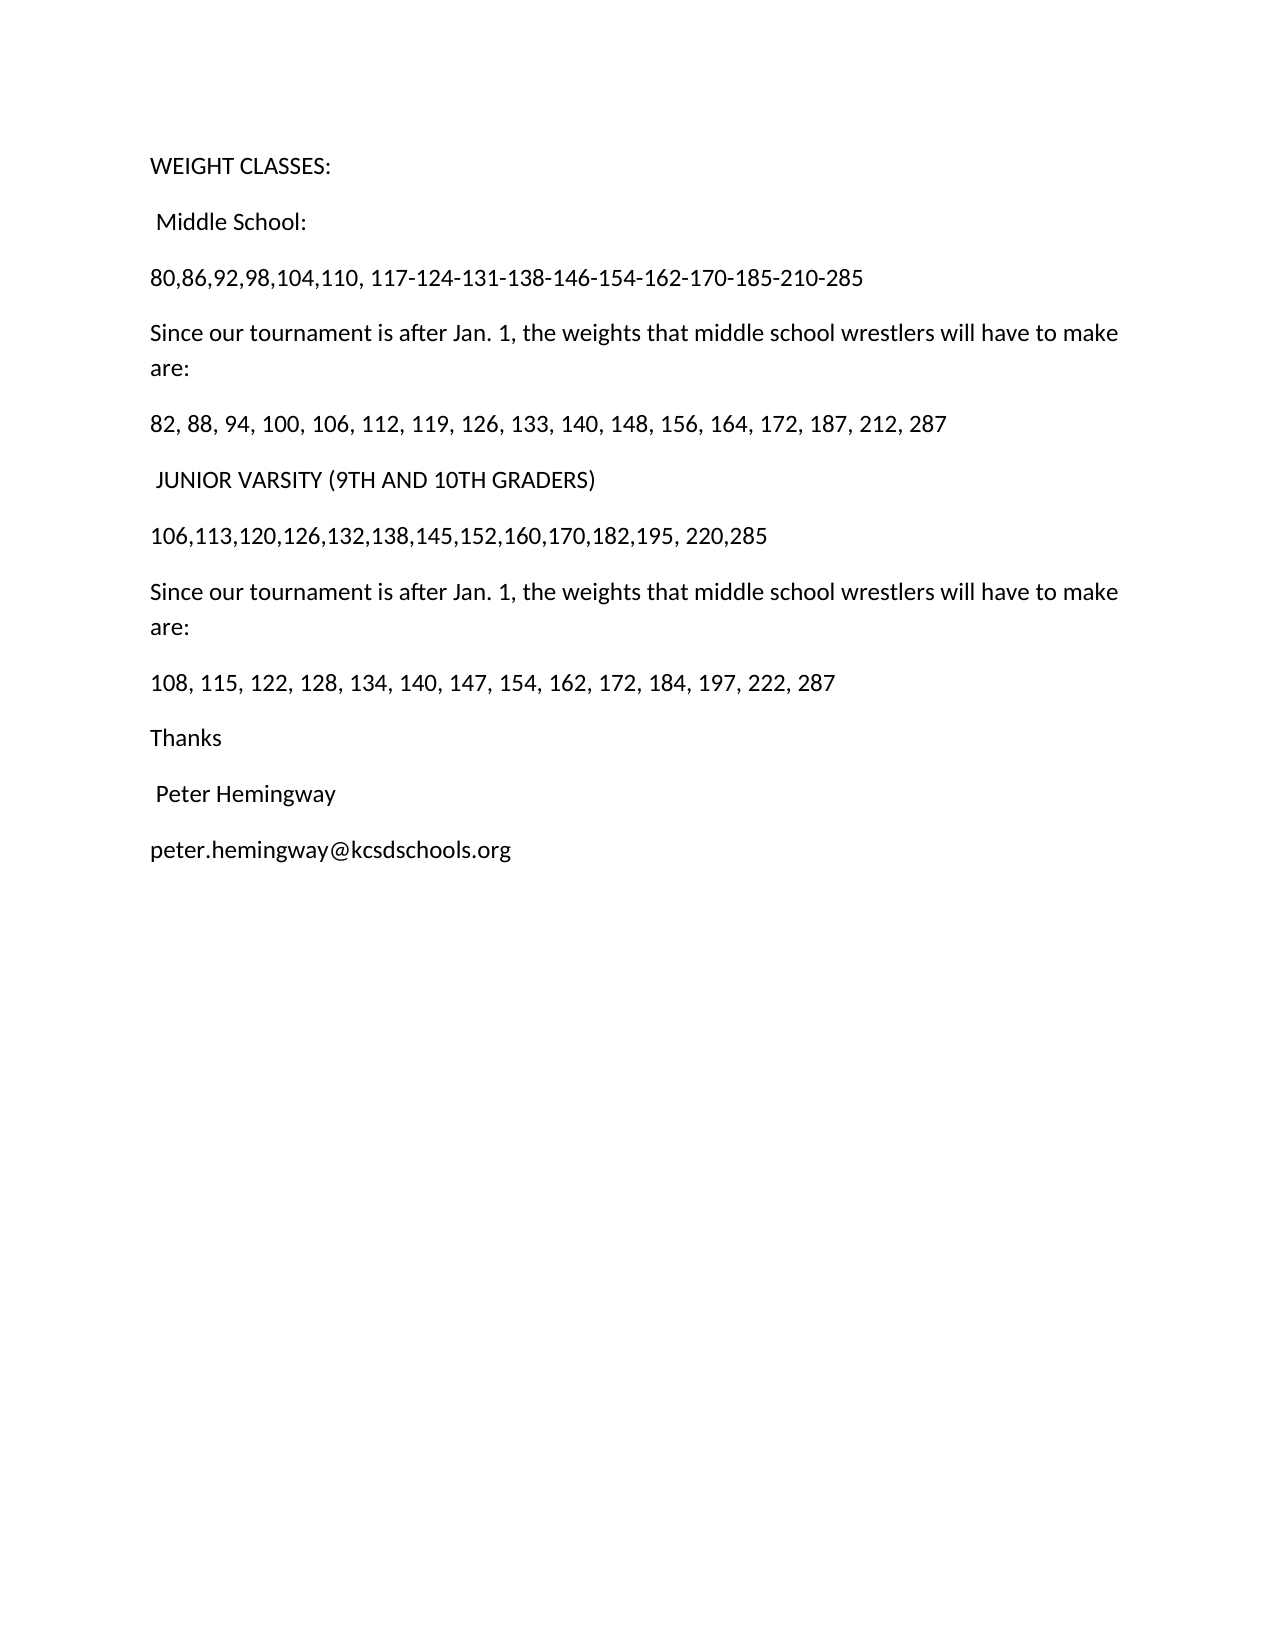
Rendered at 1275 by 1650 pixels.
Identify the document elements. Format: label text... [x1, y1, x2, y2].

text Thanks [150, 722, 1125, 753]
text Since our tournament is after Jan. 1, the weights that middle school wrestlers will have to make are: [150, 576, 1125, 641]
text Middle School: [150, 206, 1125, 236]
text 106,113,120,126,132,138,145,152,160,170,182,195, 220,285 [150, 520, 1125, 551]
text 80,86,92,98,104,110, 117-124-131-138-146-154-162-170-185-210-285 [150, 262, 1125, 292]
text Since our tournament is after Jan. 1, the weights that middle school wrestlers will have to make are: [150, 317, 1125, 383]
text Peter Hemingway [150, 778, 1125, 809]
text JUNIOR VARSITY (9TH AND 10TH GRADERS) [150, 464, 1125, 495]
text peter.hemingway@kcsdschools.org [150, 834, 1125, 865]
text 82, 88, 94, 100, 106, 112, 119, 126, 133, 140, 148, 156, 164, 172, 187, 212, 287 [150, 408, 1125, 439]
text WEIGHT CLASSES: [150, 150, 1125, 181]
text 108, 115, 122, 128, 134, 140, 147, 154, 162, 172, 184, 197, 222, 287 [150, 667, 1125, 697]
